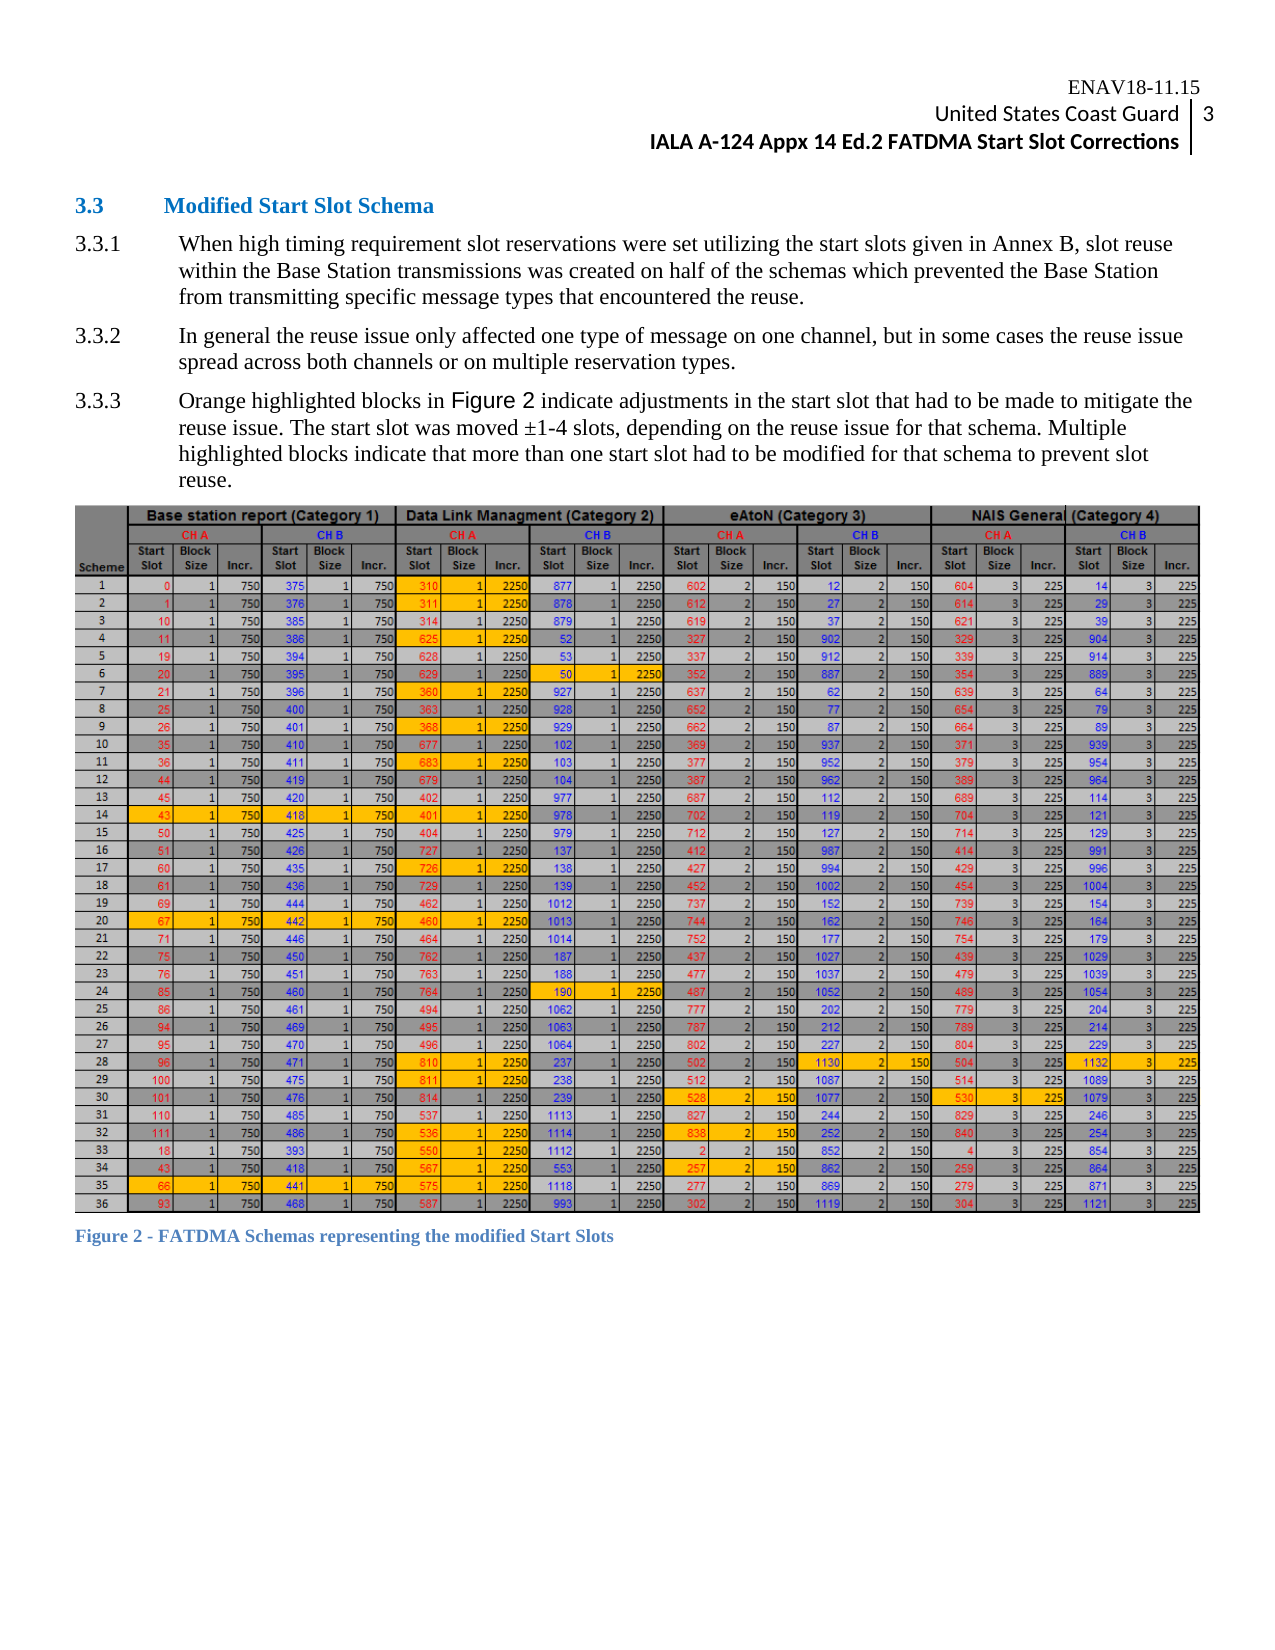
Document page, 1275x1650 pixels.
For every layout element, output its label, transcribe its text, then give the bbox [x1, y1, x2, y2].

subtitle When high timing requirement slot reservations were set utilizing the start slots given in Annex B, slot reuse within the Base Station transmissions was created on half of the schemas which prevented the Base Station from transmitting specific message types that encountered the reuse. [75, 231, 1200, 309]
subtitle Modified Start Slot Schema [75, 192, 1200, 218]
text Figure 2 - FATDMA Schemas representing the modified Start Slots [75, 1225, 1200, 1246]
subtitle Orange highlighted blocks in Figure 2 indicate adjustments in the start slot that had to be made to mitigate the reuse issue. The start slot was moved ±1-4 slots, depending on the reuse issue for that schema. Multiple highlighted blocks indicate that more than one start slot had to be modified for that schema to prevent slot reuse. [75, 387, 1200, 493]
picture [75, 505, 1200, 1213]
subtitle In general the reuse issue only affected one type of message on one channel, but in some cases the reuse issue spread across both channels or on multiple reservation types. [75, 322, 1200, 375]
